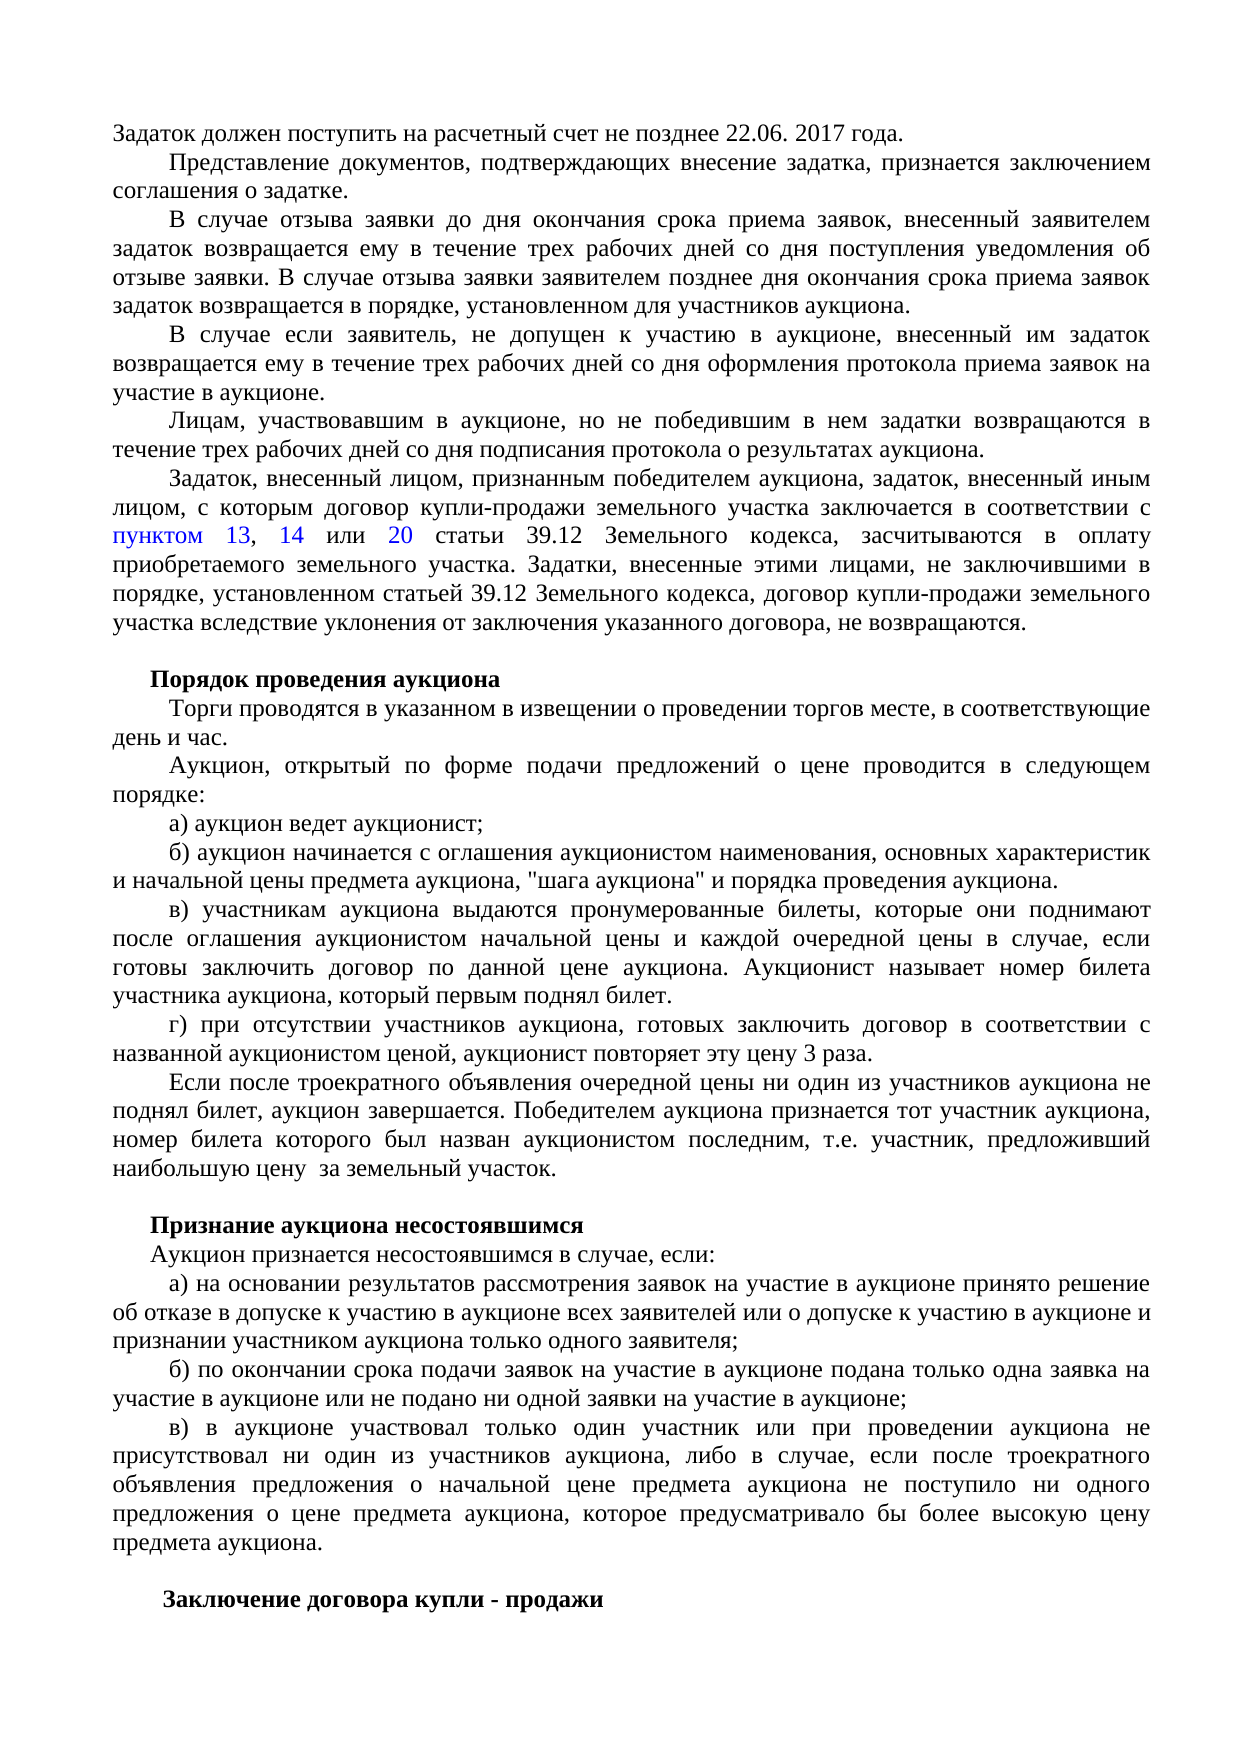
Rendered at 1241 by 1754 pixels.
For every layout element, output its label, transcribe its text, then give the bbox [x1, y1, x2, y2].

text Задаток должен поступить на расчетный счет не позднее 22.06. 2017 года. [112, 118, 1152, 147]
text Торги проводятся в указанном в извещении о проведении торгов месте, в соответствующие день и час. [112, 693, 1152, 751]
text В случае отзыва заявки до дня окончания срока приема заявок, внесенный заявителем задаток возвращается ему в течение трех рабочих дней со дня поступления уведомления об отзыве заявки. В случае отзыва заявки заявителем позднее дня окончания срока приема заявок задаток возвращается в порядке, установленном для участников аукциона. [112, 204, 1152, 319]
text Признание аукциона несостоявшимся [112, 1211, 1152, 1239]
text в) в аукционе участвовал только один участник или при проведении аукциона не присутствовал ни один из участников аукциона, либо в случае, если после троекратного объявления предложения о начальной цене предмета аукциона не поступило ни одного предложения о цене предмета аукциона, которое предусматривало бы более высокую цену предмета аукциона. [112, 1412, 1152, 1556]
text Порядок проведения аукциона [112, 664, 1152, 693]
text а) аукцион ведет аукционист; [112, 808, 1152, 837]
text б) по окончании срока подачи заявок на участие в аукционе подана только одна заявка на участие в аукционе или не подано ни одной заявки на участие в аукционе; [112, 1354, 1152, 1412]
text б) аукцион начинается с оглашения аукционистом наименования, основных характеристик и начальной цены предмета аукциона, "шага аукциона" и порядка проведения аукциона. [112, 837, 1152, 894]
text Задаток, внесенный лицом, признанным победителем аукциона, задаток, внесенный иным лицом, с которым договор купли-продажи земельного участка заключается в соответствии с пунктом 13, 14 или 20 статьи 39.12 Земельного кодекса, засчитываются в оплату приобретаемого земельного участка. Задатки, внесенные этими лицами, не заключившими в порядке, установленном статьей 39.12 Земельного кодекса, договор купли-продажи земельного участка вследствие уклонения от заключения указанного договора, не возвращаются. [112, 463, 1152, 636]
text г) при отсутствии участников аукциона, готовых заключить договор в соответствии с названной аукционистом ценой, аукционист повторяет эту цену 3 раза. [112, 1009, 1152, 1067]
text Если после троекратного объявления очередной цены ни один из участников аукциона не поднял билет, аукцион завершается. Победителем аукциона признается тот участник аукциона, номер билета которого был назван аукционистом последним, т.е. участник, предложивший наибольшую цену за земельный участок. [112, 1067, 1152, 1182]
text Лицам, участвовавшим в аукционе, но не победившим в нем задатки возвращаются в течение трех рабочих дней со дня подписания протокола о результатах аукциона. [112, 406, 1152, 463]
text Представление документов, подтверждающих внесение задатка, признается заключением соглашения о задатке. [112, 147, 1152, 204]
text а) на основании результатов рассмотрения заявок на участие в аукционе принято решение об отказе в допуске к участию в аукционе всех заявителей или о допуске к участию в аукционе и признании участником аукциона только одного заявителя; [112, 1268, 1152, 1354]
text В случае если заявитель, не допущен к участию в аукционе, внесенный им задаток возвращается ему в течение трех рабочих дней со дня оформления протокола приема заявок на участие в аукционе. [112, 319, 1152, 406]
text в) участникам аукциона выдаются пронумерованные билеты, которые они поднимают после оглашения аукционистом начальной цены и каждой очередной цены в случае, если готовы заключить договор по данной цене аукциона. Аукционист называет номер билета участника аукциона, который первым поднял билет. [112, 894, 1152, 1009]
text Заключение договора купли - продажи [112, 1584, 1152, 1613]
text Аукцион признается несостоявшимся в случае, если: [112, 1239, 1152, 1268]
text Аукцион, открытый по форме подачи предложений о цене проводится в следующем порядке: [112, 751, 1152, 808]
